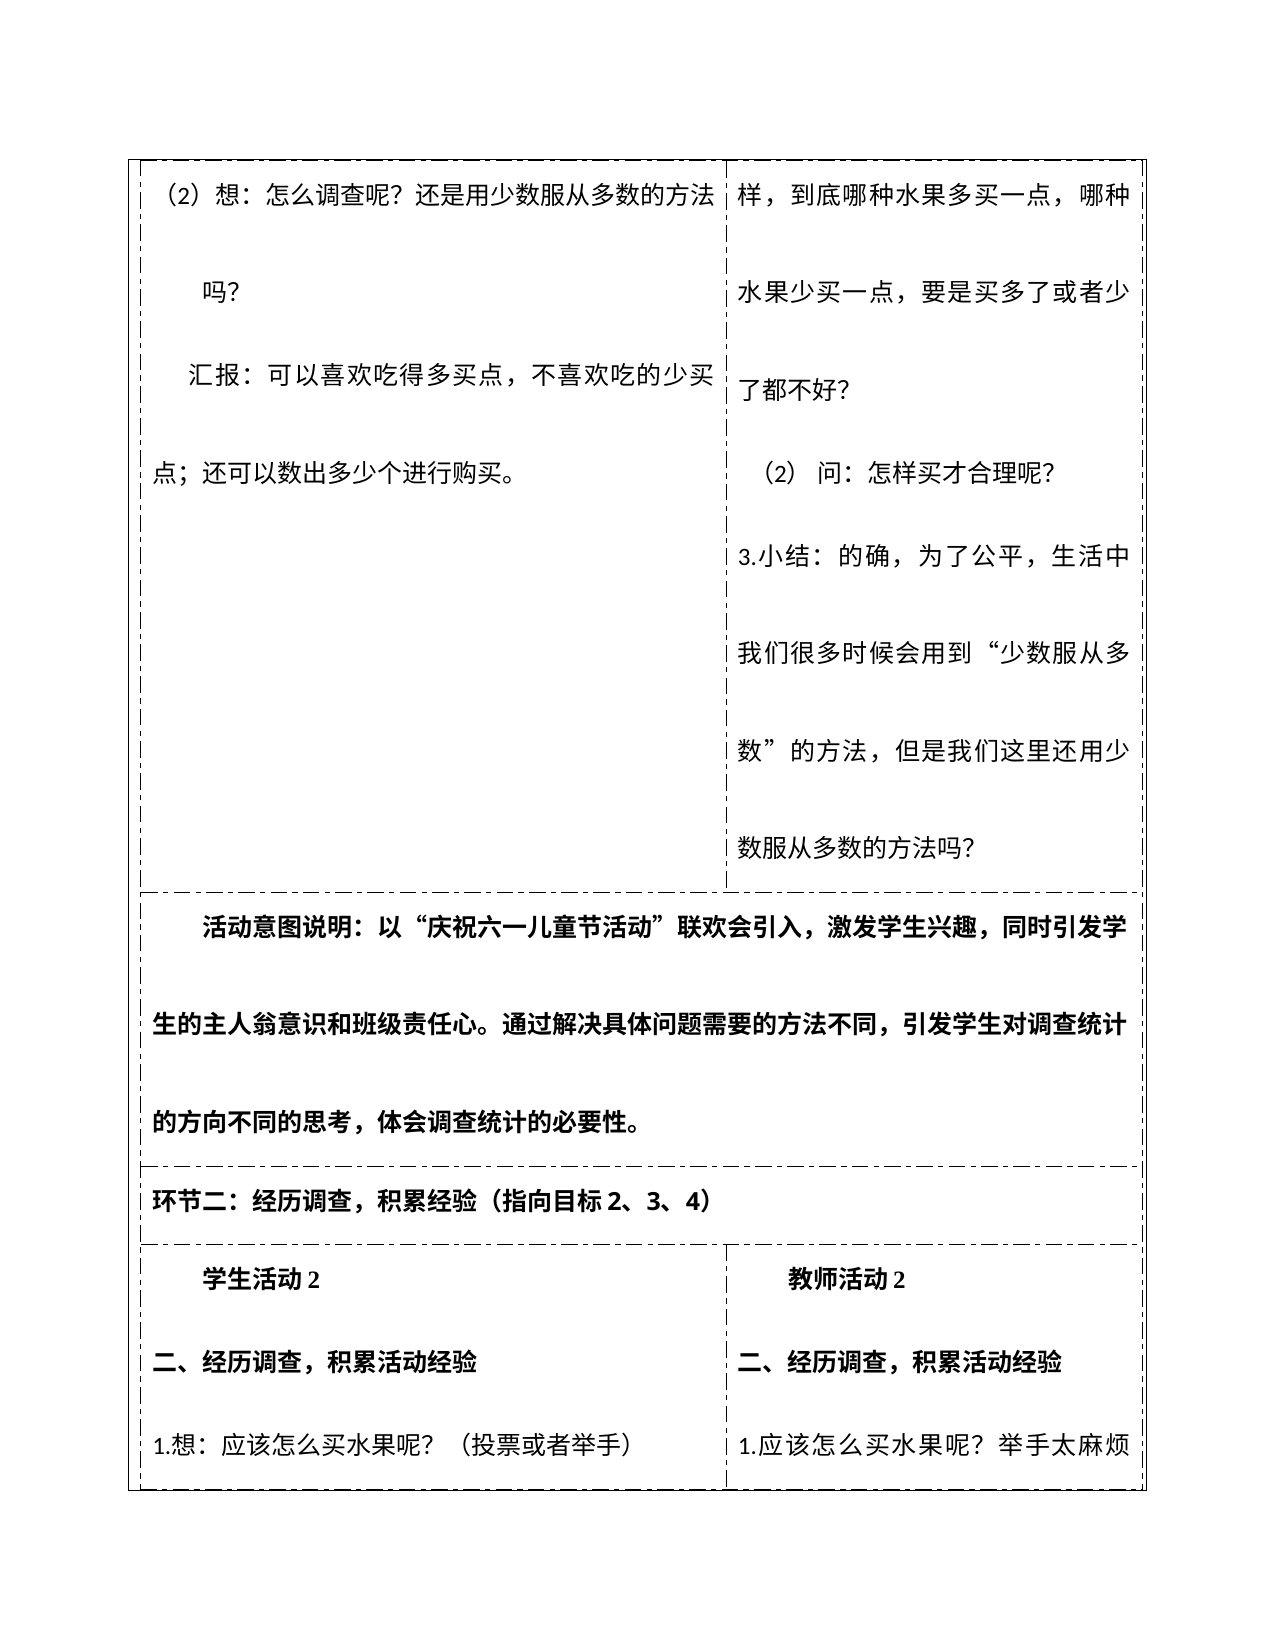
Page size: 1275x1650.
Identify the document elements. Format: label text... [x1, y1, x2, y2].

table_cell 5.学习过程 [129, 160, 1146, 1490]
